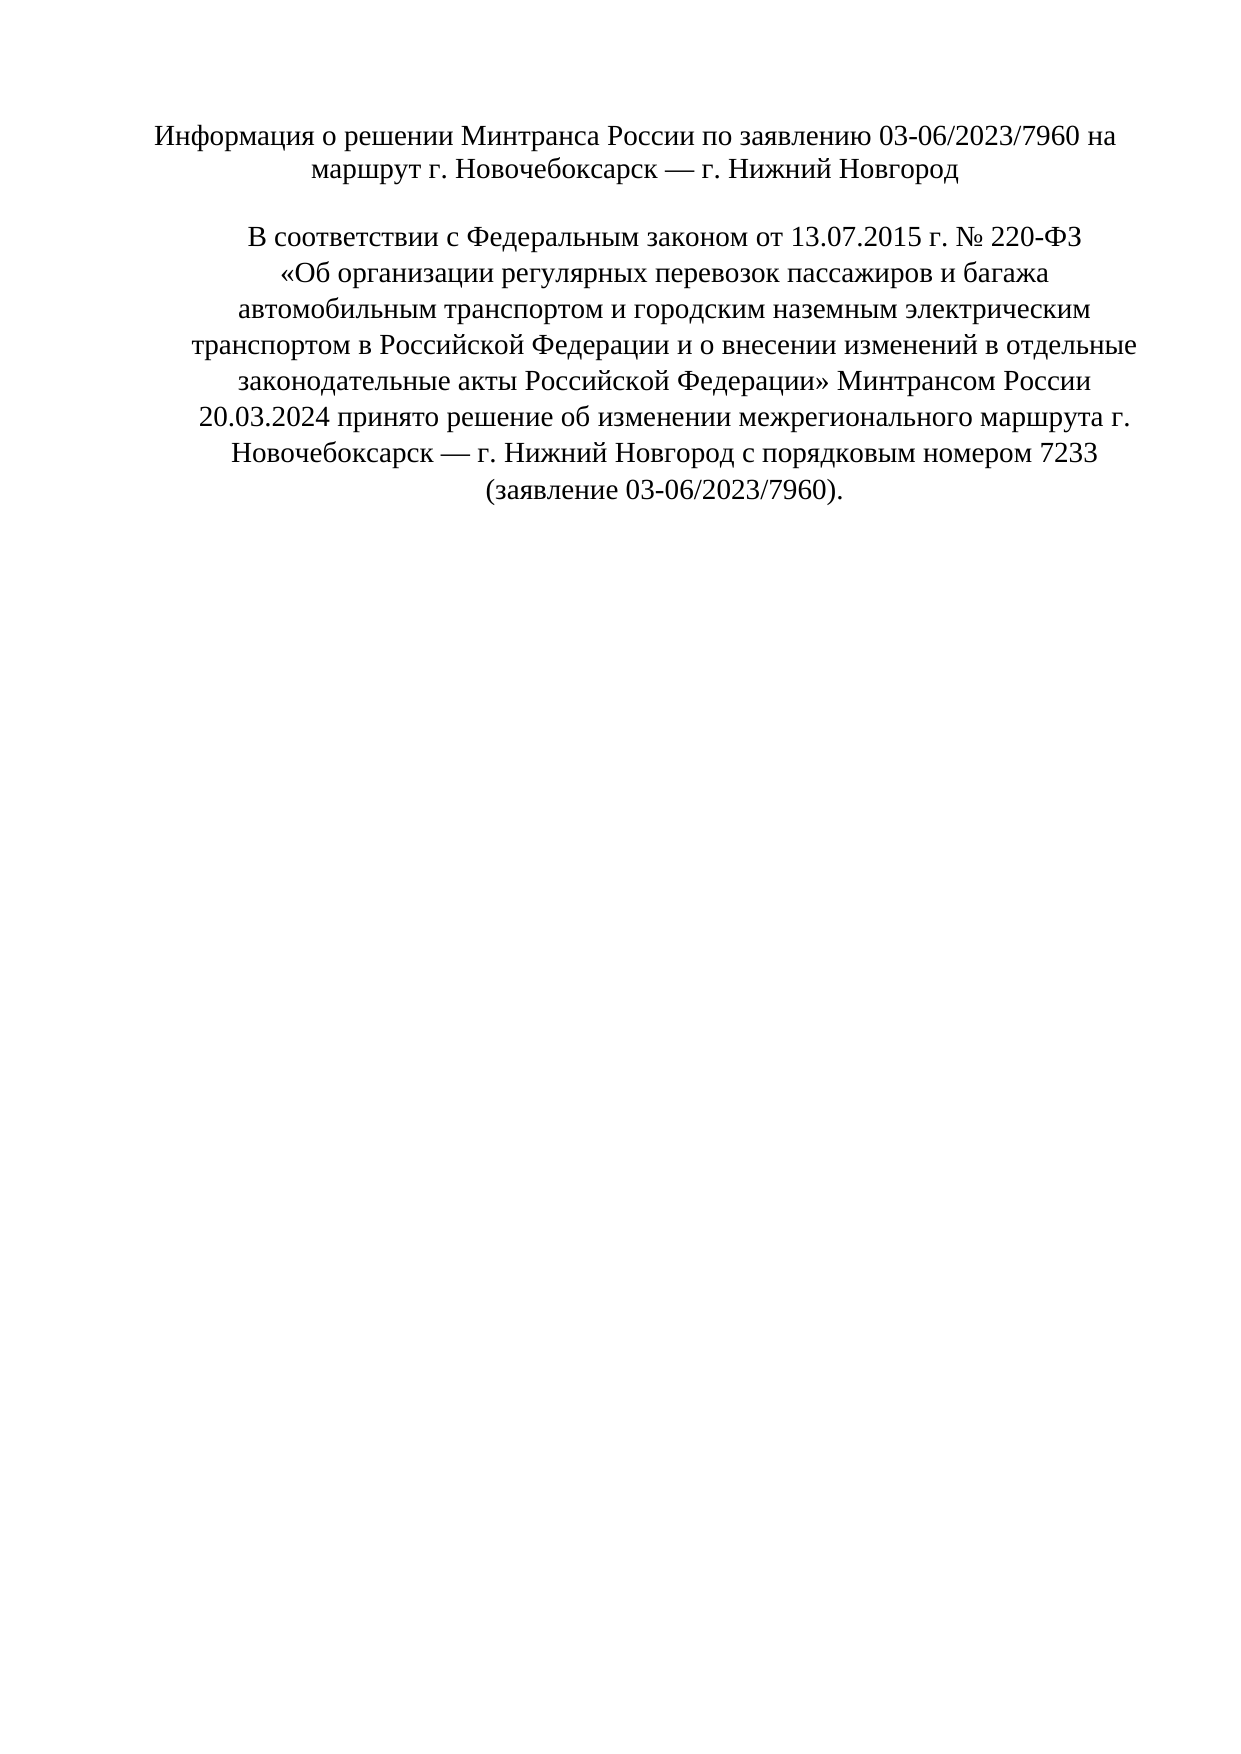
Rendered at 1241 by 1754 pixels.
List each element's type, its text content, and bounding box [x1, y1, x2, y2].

text Информация о решении Минтранса России по заявлению 03-06/2023/7960 на маршрут г. Новочебоксарск — г. Нижний Новгород [118, 118, 1152, 185]
text В соответствии с Федеральным законом от 13.07.2015 г. № 220-ФЗ «Об организации регулярных перевозок пассажиров и багажа автомобильным транспортом и городским наземным электрическим транспортом в Российской Федерации и о внесении изменений в отдельные законодательные акты Российской Федерации» Минтрансом России 20.03.2024 принято решение об изменении межрегионального маршрута г. Новочебоксарск — г. Нижний Новгород с порядковым номером 7233 (заявление 03-06/2023/7960). [177, 219, 1152, 505]
